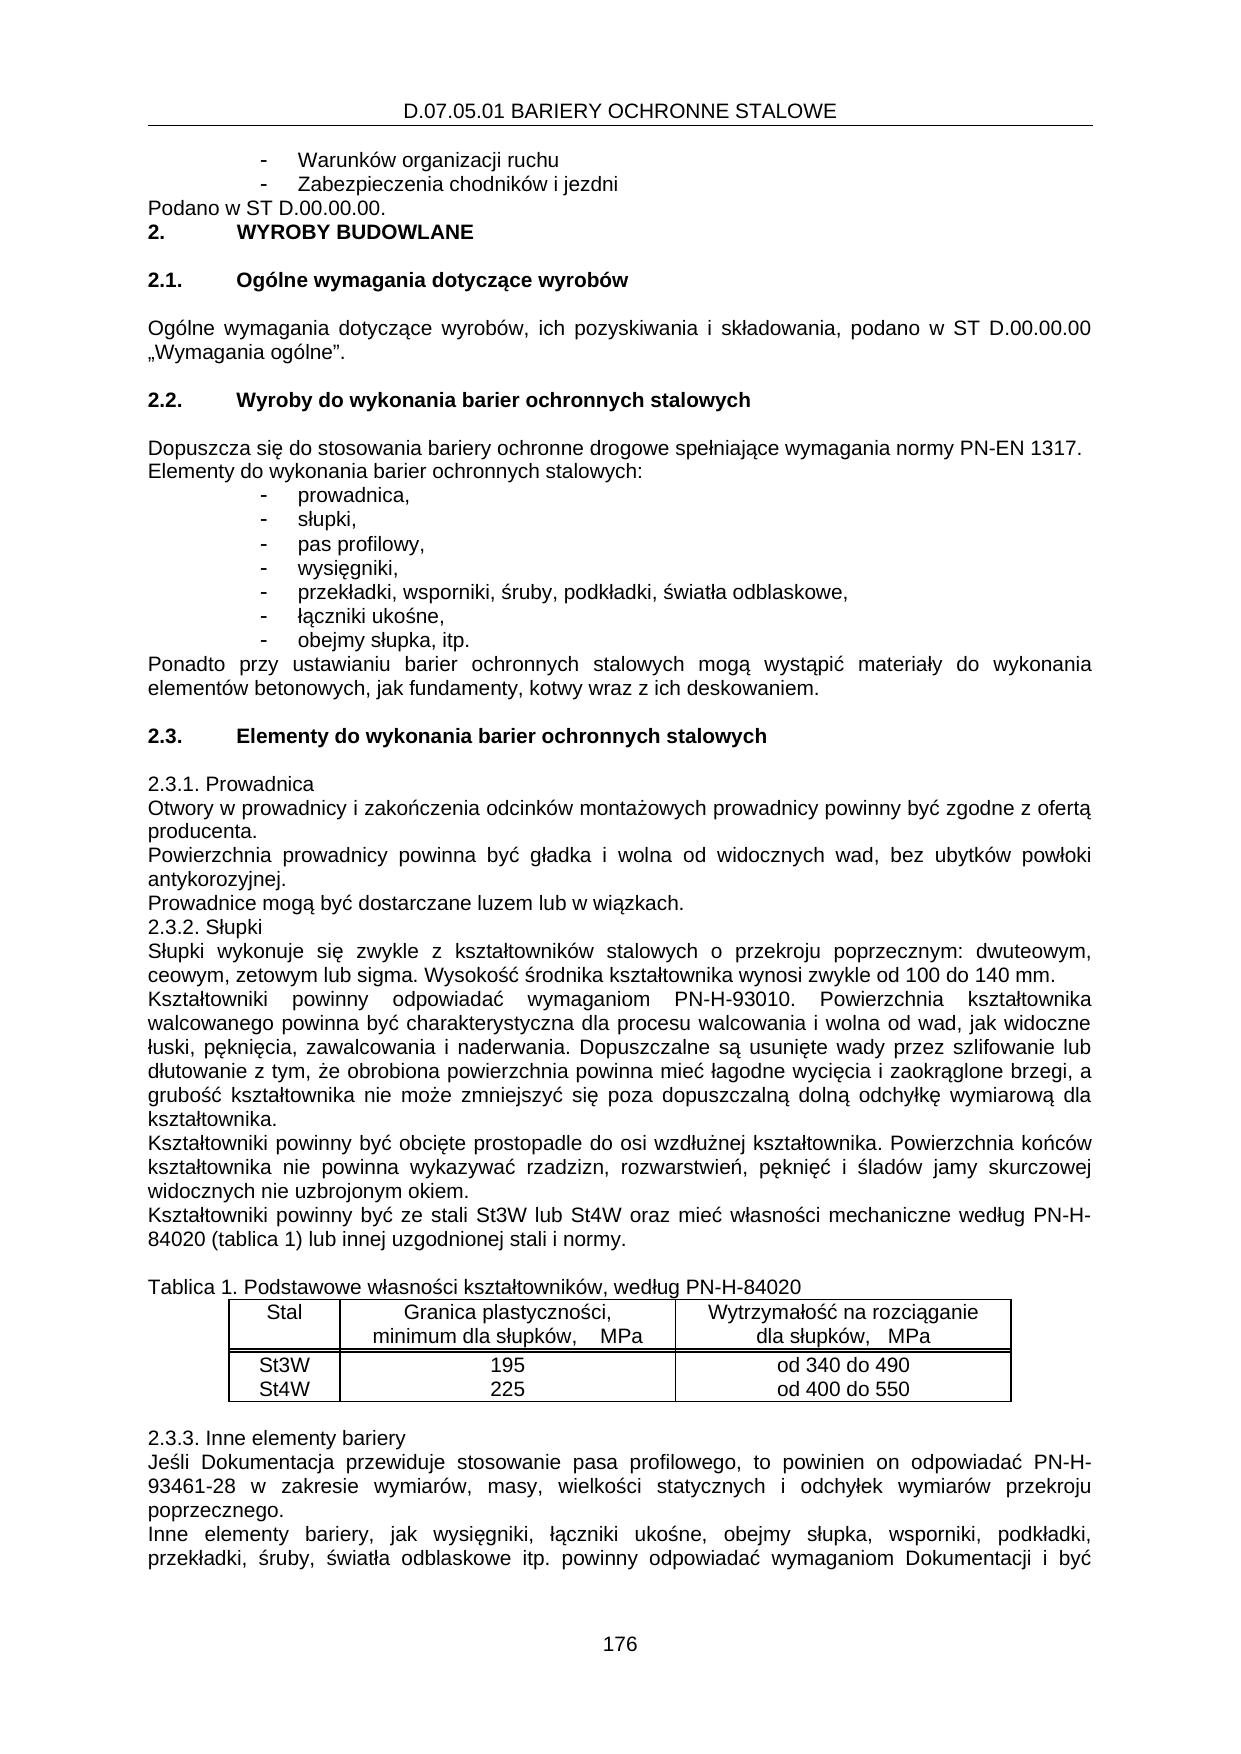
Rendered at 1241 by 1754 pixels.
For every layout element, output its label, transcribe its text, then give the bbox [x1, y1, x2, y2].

text Dopuszcza się do stosowania bariery ochronne drogowe spełniające wymagania normy PN-EN 1317. [148, 435, 1093, 459]
list Zabezpieczenia chodników i jezdni [260, 172, 1093, 196]
table_cell od 340 do 490 od 400 do 550 [676, 1353, 1010, 1401]
list Elementy do wykonania barier ochronnych stalowych [148, 723, 1093, 747]
list Wyroby do wykonania barier ochronnych stalowych [148, 387, 1093, 411]
list Wyroby budowlane [148, 220, 1093, 244]
table_header Wytrzymałość na rozciąganie dla słupków, MPa [676, 1300, 1010, 1348]
list Ogólne wymagania dotyczące wyrobów [148, 268, 1093, 292]
text Elementy do wykonania barier ochronnych stalowych: [148, 459, 1093, 483]
text Jeśli Dokumentacja przewiduje stosowanie pasa profilowego, to powinien on odpowiadać PN-H-93461-28 w zakresie wymiarów, masy, wielkości statycznych i odchyłek wymiarów przekroju poprzecznego. [148, 1450, 1093, 1522]
list pas profilowy, [260, 531, 1093, 555]
text Otwory w prowadnicy i zakończenia odcinków montażowych prowadnicy powinny być zgodne z ofertą producenta. [148, 795, 1093, 843]
text Podano w ST D.00.00.00. [148, 196, 1093, 220]
list prowadnica, [260, 483, 1093, 507]
table_cell 195 225 [341, 1353, 675, 1401]
text Kształtowniki powinny odpowiadać wymaganiom PN-H-93010. Powierzchnia kształtownika walcowanego powinna być charakterystyczna dla procesu walcowania i wolna od wad, jak widoczne łuski, pęknięcia, zawalcowania i naderwania. Dopuszczalne są usunięte wady przez szlifowanie lub dłutowanie z tym, że obrobiona powierzchnia powinna mieć łagodne wycięcia i zaokrąglone brzegi, a grubość kształtownika nie może zmniejszyć się poza dopuszczalną dolną odchyłkę wymiarową dla kształtownika. [148, 987, 1093, 1131]
text Ponadto przy ustawianiu barier ochronnych stalowych mogą wystąpić materiały do wykonania elementów betonowych, jak fundamenty, kotwy wraz z ich deskowaniem. [148, 652, 1093, 699]
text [148, 1522, 1093, 1570]
text Tablica 1. Podstawowe własności kształtowników, według PN-H-84020 [148, 1274, 1093, 1298]
text 2.3.1. Prowadnica [148, 771, 1093, 795]
text Słupki wykonuje się zwykle z kształtowników stalowych o przekroju poprzecznym: dwuteowym, ceowym, zetowym lub sigma. Wysokość środnika kształtownika wynosi zwykle od 100 do 140 mm. [148, 939, 1093, 987]
list słupki, [260, 507, 1093, 531]
text Prowadnice mogą być dostarczane luzem lub w wiązkach. [148, 891, 1093, 915]
text Kształtowniki powinny być ze stali St3W lub St4W oraz mieć własności mechaniczne według PN-H-84020 (tablica 1) lub innej uzgodnionej stali i normy. [148, 1203, 1093, 1251]
text Powierzchnia prowadnicy powinna być gładka i wolna od widocznych wad, bez ubytków powłoki antykorozyjnej. [148, 843, 1093, 891]
text Ogólne wymagania dotyczące wyrobów, ich pozyskiwania i składowania, podano w ST D.00.00.00 „Wymagania ogólne”. [148, 316, 1093, 363]
list łączniki ukośne, [260, 603, 1093, 628]
list obejmy słupka, itp. [260, 628, 1093, 652]
text 2.3.2. Słupki [148, 915, 1093, 939]
table_cell St3W St4W [230, 1353, 339, 1401]
list przekładki, wsporniki, śruby, podkładki, światła odblaskowe, [260, 579, 1093, 603]
table_header Stal [230, 1300, 339, 1348]
text 2.3.3. Inne elementy bariery [148, 1426, 1093, 1450]
list wysięgniki, [260, 555, 1093, 579]
text Kształtowniki powinny być obcięte prostopadle do osi wzdłużnej kształtownika. Powierzchnia końców kształtownika nie powinna wykazywać rzadzizn, rozwarstwień, pęknięć i śladów jamy skurczowej widocznych nie uzbrojonym okiem. [148, 1131, 1093, 1203]
table_header Granica plastyczności, minimum dla słupków, MPa [341, 1300, 675, 1348]
list Warunków organizacji ruchu [260, 148, 1093, 172]
